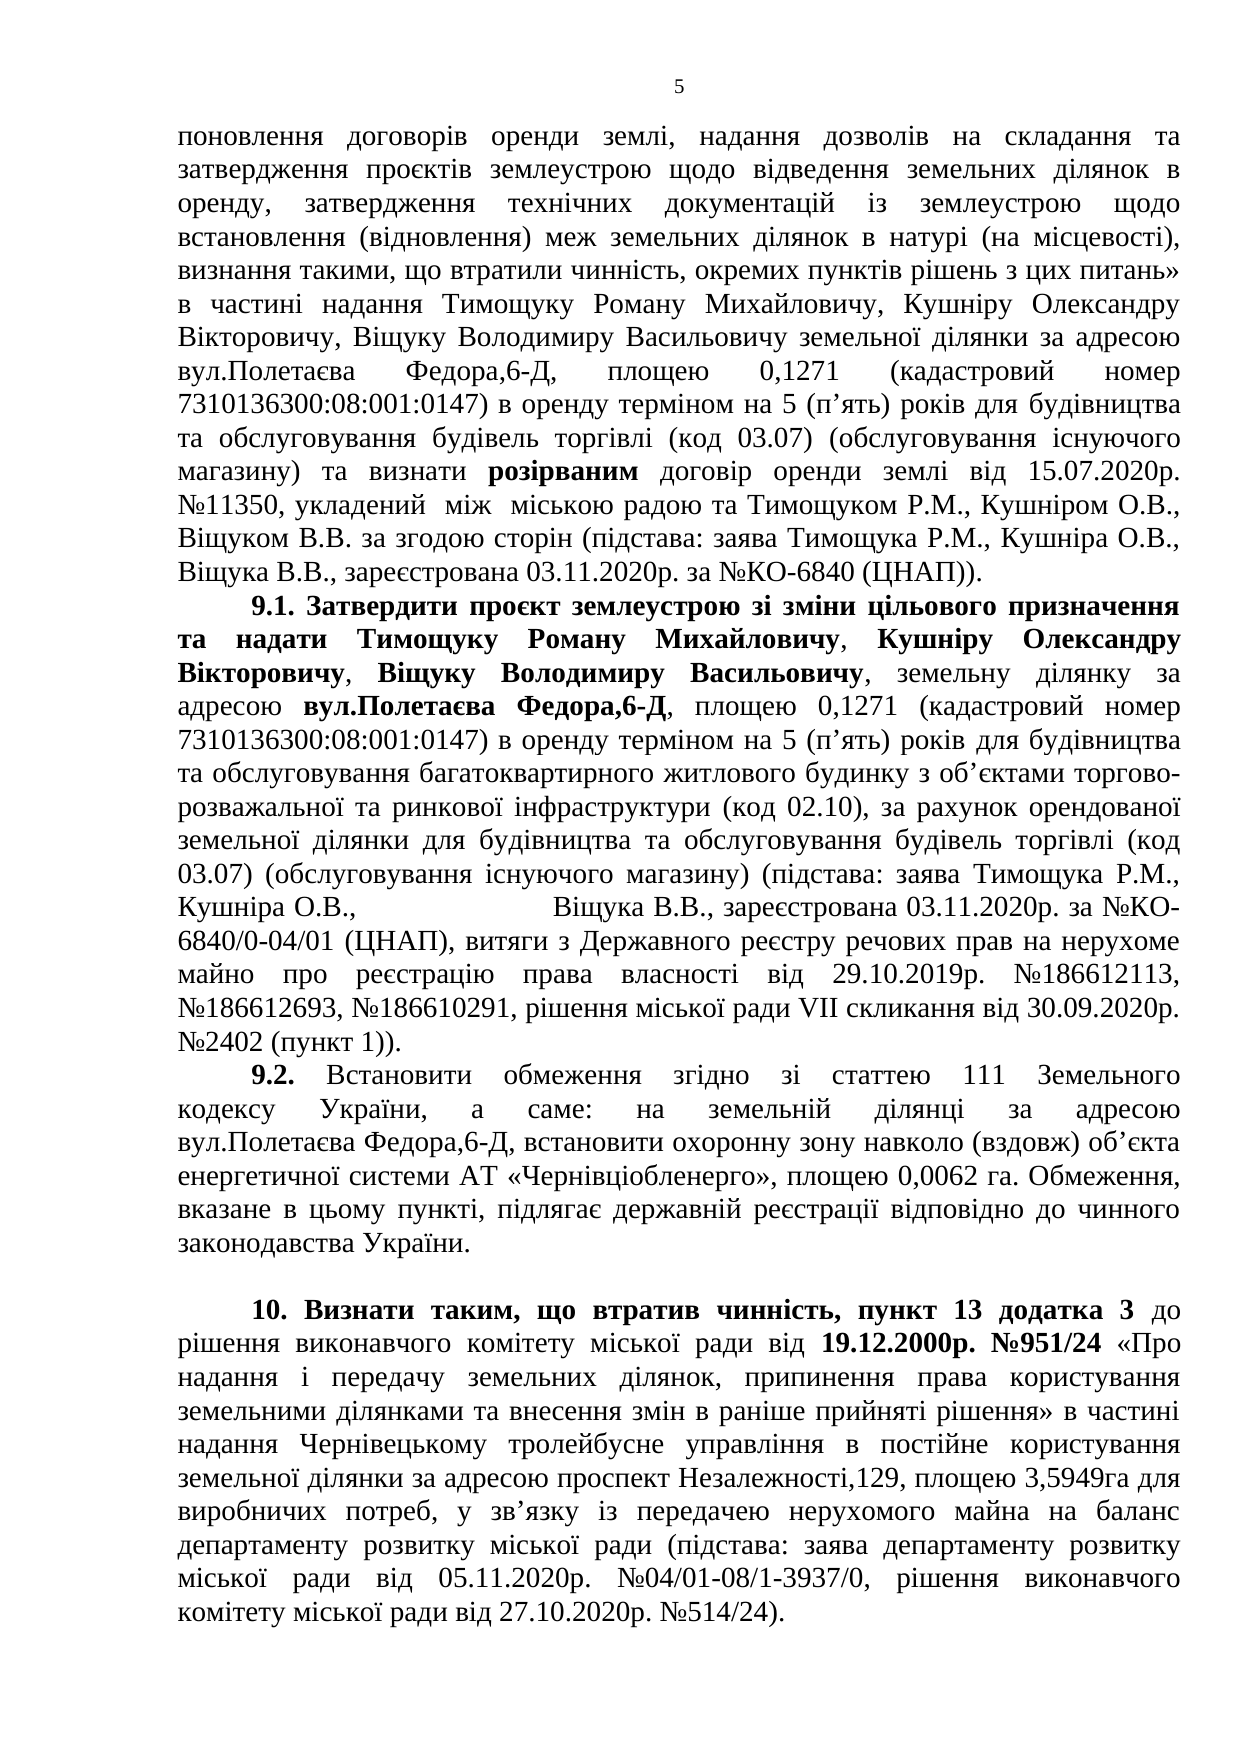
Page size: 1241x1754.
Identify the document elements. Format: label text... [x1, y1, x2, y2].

text 9.1. Затвердити проєкт землеустрою зі зміни цільового призначення та надати Тимощуку Роману Михайловичу, Кушніру Олександру Вікторовичу, Віщуку Володимиру Васильовичу, земельну ділянку за адресою вул.Полетаєва Федора,6-Д, площею 0,1271 (кадастровий номер 7310136300:08:001:0147) в оренду терміном на 5 (п’ять) років для будівництва та обслуговування багатоквартирного житлового будинку з об’єктами торгово-розважальної та ринкової інфраструктури (код 02.10), за рахунок орендованої земельної ділянки для будівництва та обслуговування будівель торгівлі (код 03.07) (обслуговування існуючого магазину) (підстава: заява Тимощука Р.М., Кушніра О.В., Віщука В.В., зареєстрована 03.11.2020р. за №КО-6840/0-04/01 (ЦНАП), витяги з Державного реєстру речових прав на нерухоме майно про реєстрацію права власності від 29.10.2019р. №186612113, №186612693, №186610291, рішення міської ради VII скликання від 30.09.2020р. №2402 (пункт 1)). [177, 588, 1181, 755]
text 9.2. Встановити обмеження згідно зі статтею 111 Земельного кодексу України, а саме: на земельній ділянці за адресою вул.Полетаєва Федора,6-Д, встановити охоронну зону навколо (вздовж) об’єкта енергетичної системи АТ «Чернівціобленерго», площею 0,0062 га. Обмеження, вказане в цьому пункті, підлягає державній реєстрації відповідно до чинного законодавства України. [177, 1057, 1181, 1258]
text 10. Визнати таким, що втратив чинність, пункт 13 додатка 3 до рішення виконавчого комітету міської ради від 19.12.2000р. №951/24 «Про надання і передачу земельних ділянок, припинення права користування земельними ділянками та внесення змін в раніше прийняті рішення» в частині надання Чернівецькому тролейбусне управління в постійне користування земельної ділянки за адресою проспект Незалежності,129, площею 3,5949га для виробничих потреб, у зв’язку із передачею нерухомого майна на баланс департаменту розвитку міської ради (підстава: заява департаменту розвитку міської ради від 05.11.2020р. №04/01-08/1-3937/0, рішення виконавчого комітету міської ради від 27.10.2020р. №514/24). [177, 1292, 1181, 1627]
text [177, 118, 1181, 588]
text 9.1. Затвердити проєкт землеустрою зі зміни цільового призначення та надати Тимощуку Роману Михайловичу, Кушніру Олександру Вікторовичу, Віщуку Володимиру Васильовичу, земельну ділянку за адресою вул.Полетаєва Федора,6-Д, площею 0,1271 (кадастровий номер 7310136300:08:001:0147) в оренду терміном на 5 (п’ять) років для будівництва та обслуговування багатоквартирного житлового будинку з об’єктами торгово-розважальної та ринкової інфраструктури (код 02.10), за рахунок орендованої земельної ділянки для будівництва та обслуговування будівель торгівлі (код 03.07) (обслуговування існуючого магазину) (підстава: заява Тимощука Р.М., Кушніра О.В., Віщука В.В., зареєстрована 03.11.2020р. за №КО-6840/0-04/01 (ЦНАП), витяги з Державного реєстру речових прав на нерухоме майно про реєстрацію права власності від 29.10.2019р. №186612113, №186612693, №186610291, рішення міської ради VII скликання від 30.09.2020р. №2402 (пункт 1)). [177, 789, 1181, 1057]
